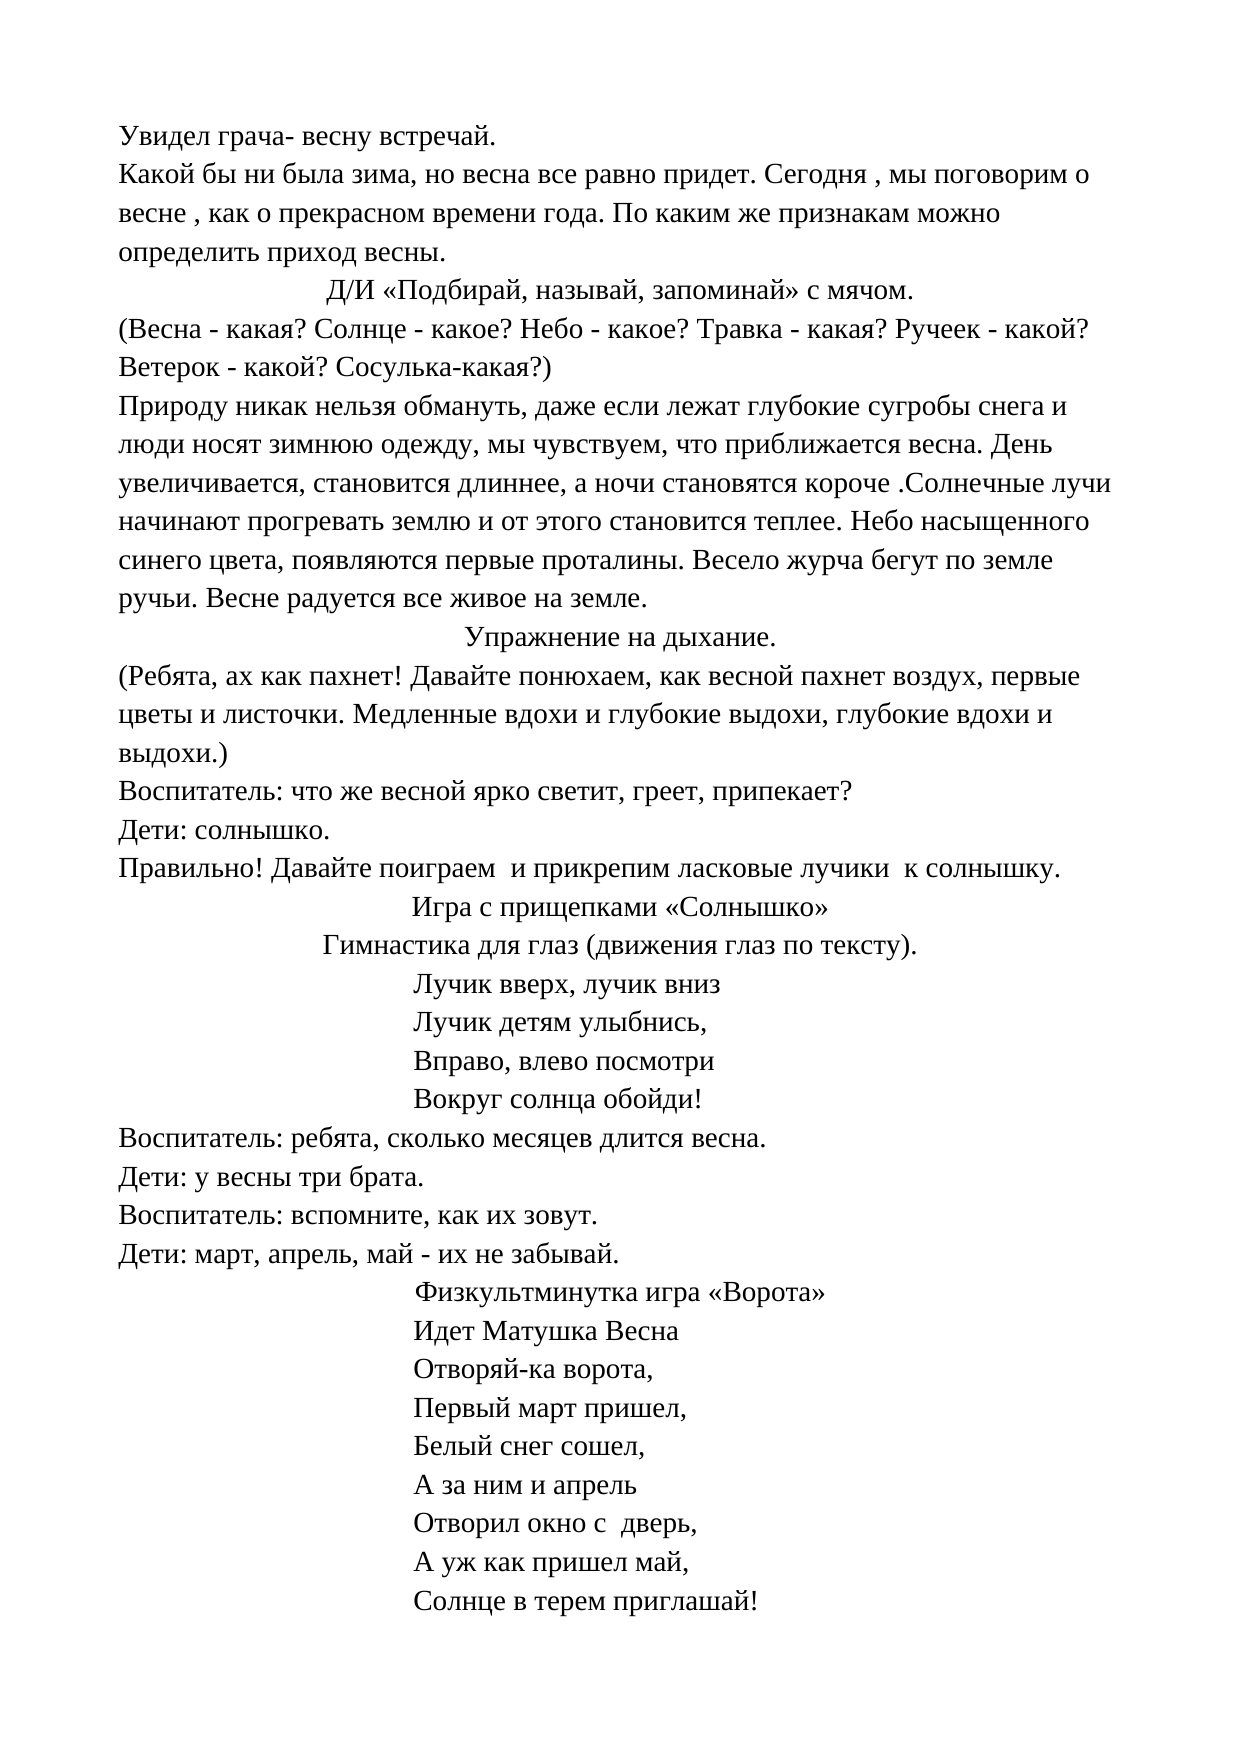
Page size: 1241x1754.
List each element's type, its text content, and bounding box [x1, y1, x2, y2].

text Лучик детям улыбнись, [339, 1004, 1122, 1038]
text Упражнение на дыхание. [118, 619, 1122, 653]
text (Ребята, ах как пахнет! Давайте понюхаем, как весной пахнет воздух, первые цветы и листочки. Медленные вдохи и глубокие выдохи, глубокие вдохи и выдохи.) [118, 658, 1122, 768]
text А за ним и апрель [339, 1467, 1122, 1501]
text Вокруг солнца обойди! [339, 1082, 1122, 1115]
text А уж как пришел май, [339, 1544, 1122, 1578]
text Гимнастика для глаз (движения глаз по тексту). [118, 927, 1122, 961]
text Игра с прищепками «Солнышко» [118, 889, 1122, 922]
text Физкультминутка игра «Ворота» [118, 1274, 1122, 1308]
text Белый снег сошел, [339, 1428, 1122, 1462]
text Отворил окно с дверь, [339, 1506, 1122, 1539]
text Идет Матушка Весна [339, 1313, 1122, 1346]
text Дети: март, апрель, май - их не забывай. [118, 1236, 1122, 1269]
text Дети: солнышко. [118, 812, 1122, 845]
text Дети: у весны три брата. [118, 1159, 1122, 1192]
text Природу никак нельзя обмануть, даже если лежат глубокие сугробы снега и люди носят зимнюю одежду, мы чувствуем, что приближается весна. День увеличивается, становится длиннее, а ночи становятся короче .Солнечные лучи начинают прогревать землю и от этого становится теплее. Небо насыщенного синего цвета, появляются первые проталины. Весело журча бегут по земле ручьи. Весне радуется все живое на земле. [118, 388, 1122, 614]
text Солнце в терем приглашай! [339, 1583, 1122, 1616]
text Лучик вверх, лучик вниз [339, 966, 1122, 999]
text Вправо, влево посмотри [339, 1043, 1122, 1077]
text Правильно! Давайте поиграем и прикрепим ласковые лучики к солнышку. [118, 850, 1122, 884]
text (Весна - какая? Солнце - какое? Небо - какое? Травка - какая? Ручеек - какой? Ветерок - какой? Сосулька-какая?) [118, 311, 1122, 383]
text Д/И «Подбирай, называй, запоминай» с мячом. [118, 272, 1122, 306]
text Воспитатель: ребята, сколько месяцев длится весна. [118, 1120, 1122, 1154]
text Воспитатель: что же весной ярко светит, греет, припекает? [118, 773, 1122, 807]
text Отворяй-ка ворота, [339, 1351, 1122, 1385]
text Какой бы ни была зима, но весна все равно придет. Сегодня , мы поговорим о весне , как о прекрасном времени года. По каким же признакам можно определить приход весны. [118, 157, 1122, 267]
text Воспитатель: вспомните, как их зовут. [118, 1197, 1122, 1231]
text Увидел грача- весну встречай. [118, 118, 1122, 152]
text Первый март пришел, [339, 1390, 1122, 1423]
